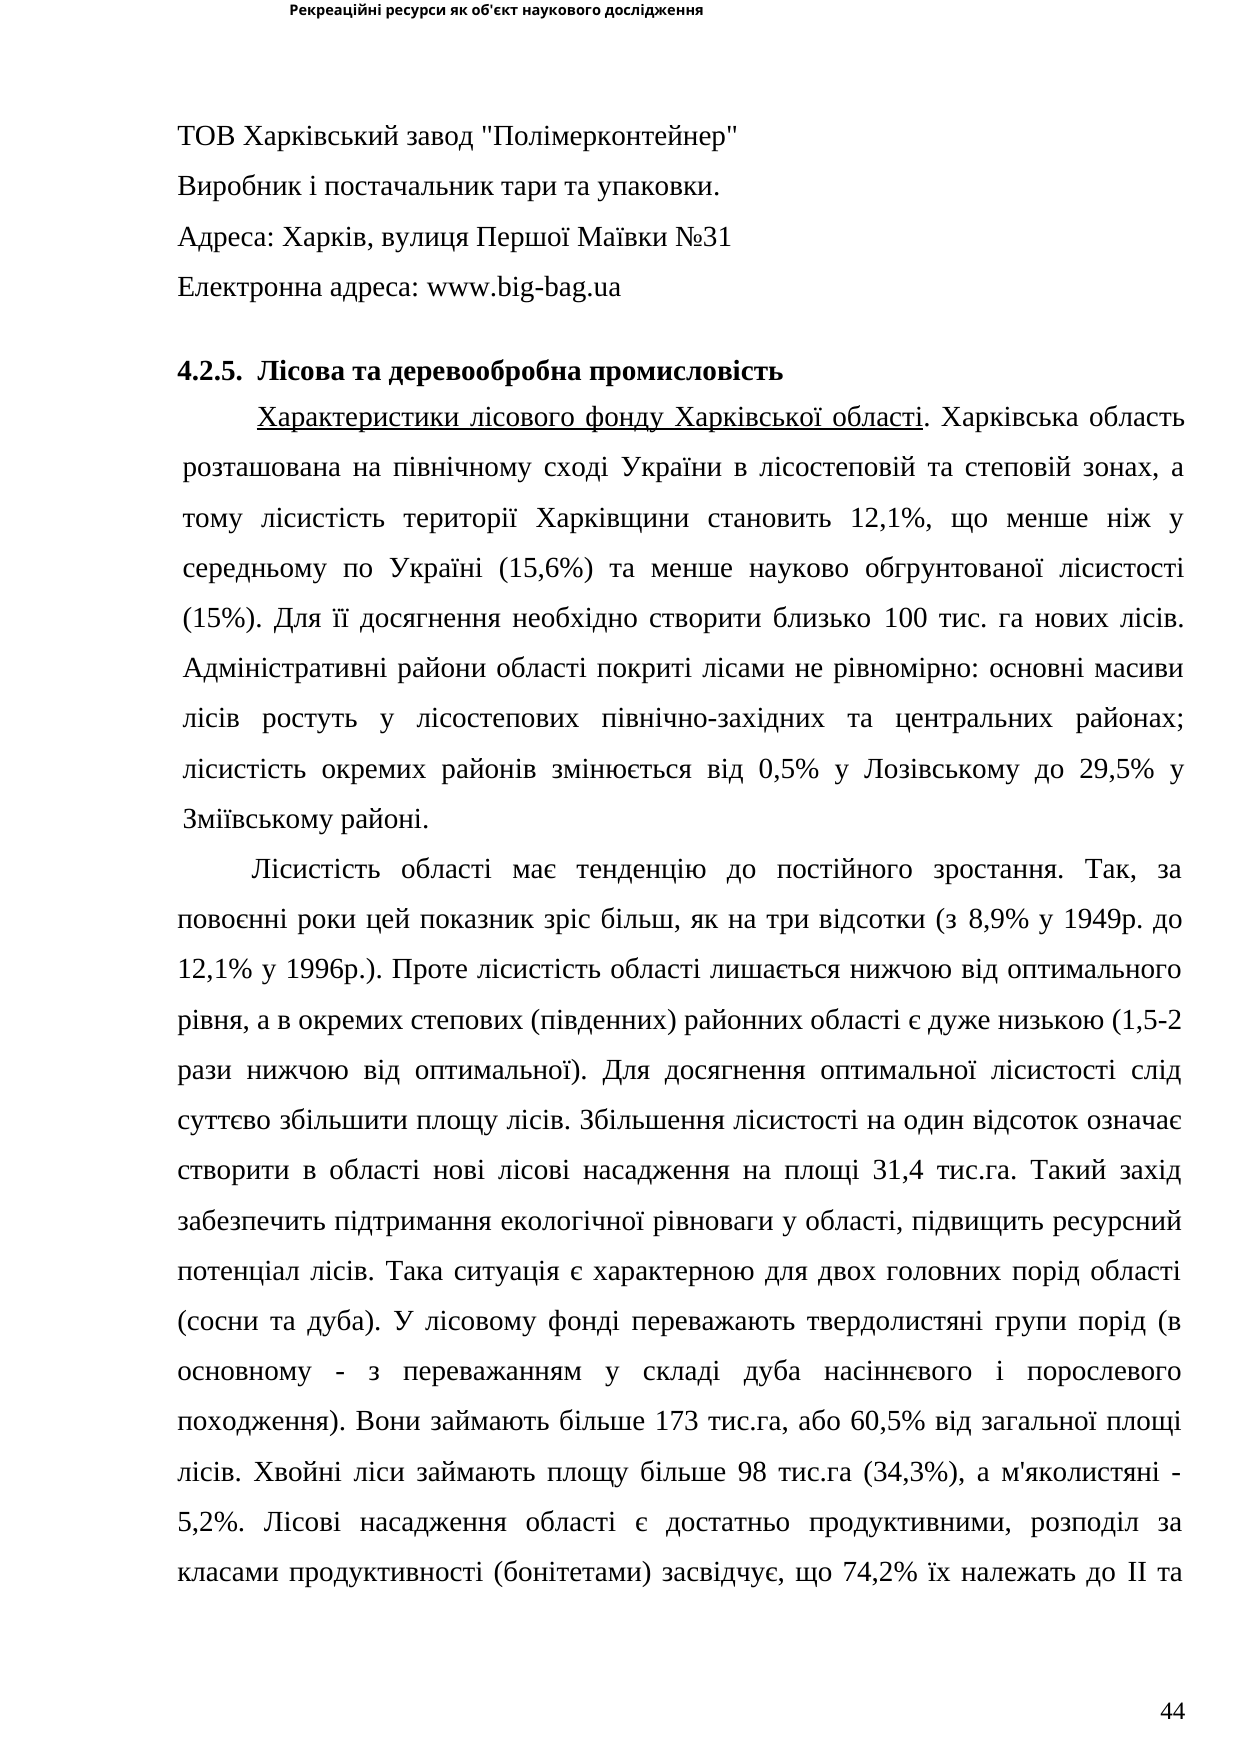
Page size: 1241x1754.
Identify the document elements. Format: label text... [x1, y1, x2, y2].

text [177, 838, 1183, 1592]
text Адреса: Харків, вулиця Першої Маївки №31 [177, 219, 1185, 252]
text Електронна адреса: www.big-bag.ua [177, 269, 1185, 303]
text Характеристики лісового фонду Харківської області. Харківська область розташована на північному сході України в лісостеповій та степовій зонах, а тому лісистість території Харківщини становить 12,1%, що менше ніж у середньому по Україні (15,6%) та менше науково обгрунтованої лісистості (15%). Для її досягнення необхідно створити близько 100 тис. га нових лісів. Адміністративні райони області покриті лісами не рівномірно: основні масиви лісів ростуть у лісостепових північно-західних та центральних районах; лісистість окремих районів змінюється від 0,5% у Лозівському до 29,5% у Зміївському районі. [182, 387, 1185, 838]
text ТОВ Харківський завод "Полімерконтейнер" [177, 118, 1185, 152]
text Виробник і постачальник тари та упаковки. [177, 168, 1185, 202]
text 4.2.5. Лісова та деревообробна промисловість [177, 353, 1185, 387]
